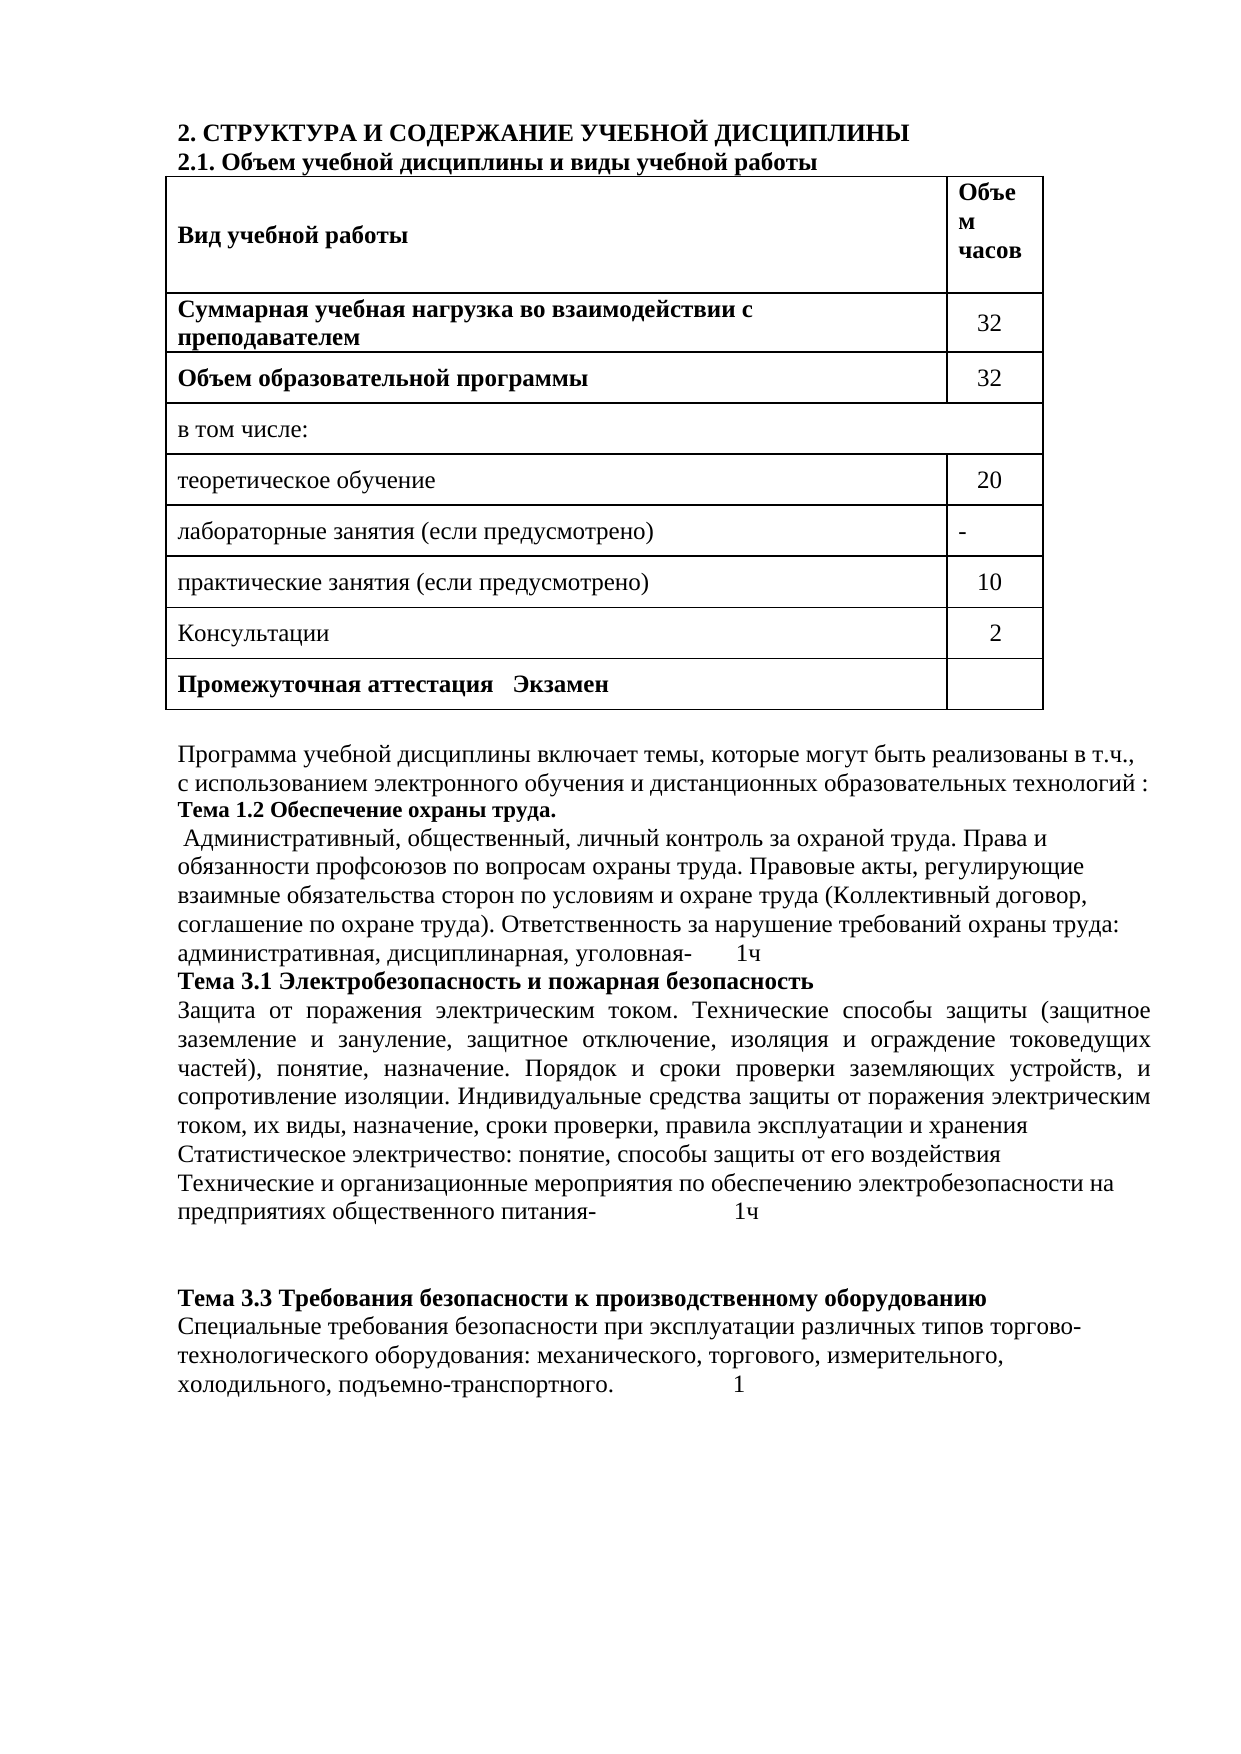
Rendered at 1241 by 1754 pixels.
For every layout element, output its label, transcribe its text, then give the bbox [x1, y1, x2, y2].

table_cell теоретическое обучение [167, 455, 946, 504]
text Статистическое электричество: понятие, способы защиты от его воздействия [177, 1139, 1152, 1168]
table_cell 2 [948, 608, 1042, 657]
table_cell 10 [948, 557, 1042, 606]
text Тема 3.1 Электробезопасность и пожарная безопасность [177, 966, 1152, 995]
table_cell 32 [948, 294, 1042, 351]
table_cell - [948, 506, 1042, 555]
table_cell Суммарная учебная нагрузка во взаимодействии с преподавателем [167, 294, 946, 351]
table_cell [948, 659, 1042, 708]
table_cell лабораторные занятия (если предусмотрено) [167, 506, 946, 555]
table_cell в том числе: [167, 404, 1042, 453]
text Тема 1.2 Обеспечение охраны труда. [177, 796, 1152, 823]
table_cell Консультации [167, 608, 946, 657]
text Защита от поражения электрическим током. Технические способы защиты (защитное заземление и зануление, защитное отключение, изоляция и ограждение токоведущих частей), понятие, назначение. Порядок и сроки проверки заземляющих устройств, и сопротивление изоляции. Индивидуальные средства защиты от поражения электрическим током, их виды, назначение, сроки проверки, правила эксплуатации и хранения [177, 995, 1152, 1139]
table_cell 32 [948, 353, 1042, 402]
table_cell 20 [948, 455, 1042, 504]
text Программа учебной дисциплины включает темы, которые могут быть реализованы в т.ч., с использованием электронного обучения и дистанционных образовательных технологий : [177, 739, 1152, 796]
text Административный, общественный, личный контроль за охраной труда. Права и обязанности профсоюзов по вопросам охраны труда. Правовые акты, регулирующие взаимные обязательства сторон по условиям и охране труда (Коллективный договор, соглашение по охране труда). Ответственность за нарушение требований охраны труда: административная, дисциплинарная, уголовная- 1ч [177, 823, 1152, 966]
text 2.1. Объем учебной дисциплины и виды учебной работы [177, 147, 1152, 176]
text Тема 3.3 Требования безопасности к производственному оборудованию [177, 1283, 1152, 1311]
table_header Объем часов [948, 177, 1042, 292]
text Специальные требования безопасности при эксплуатации различных типов торгово-технологического оборудования: механического, торгового, измерительного, холодильного, подъемно-транспортного. 1 [177, 1311, 1152, 1398]
table_cell Промежуточная аттестация Экзамен [167, 659, 946, 708]
text Технические и организационные мероприятия по обеспечению электробезопасности на предприятиях общественного питания- 1ч [177, 1168, 1152, 1225]
table_header Вид учебной работы [167, 177, 946, 292]
table_cell практические занятия (если предусмотрено) [167, 557, 946, 606]
table_cell Объем образовательной программы [167, 353, 946, 402]
text 2. СТРУКТУРА И СОДЕРЖАНИЕ УЧЕБНОЙ ДИСЦИПЛИНЫ [177, 118, 1152, 147]
